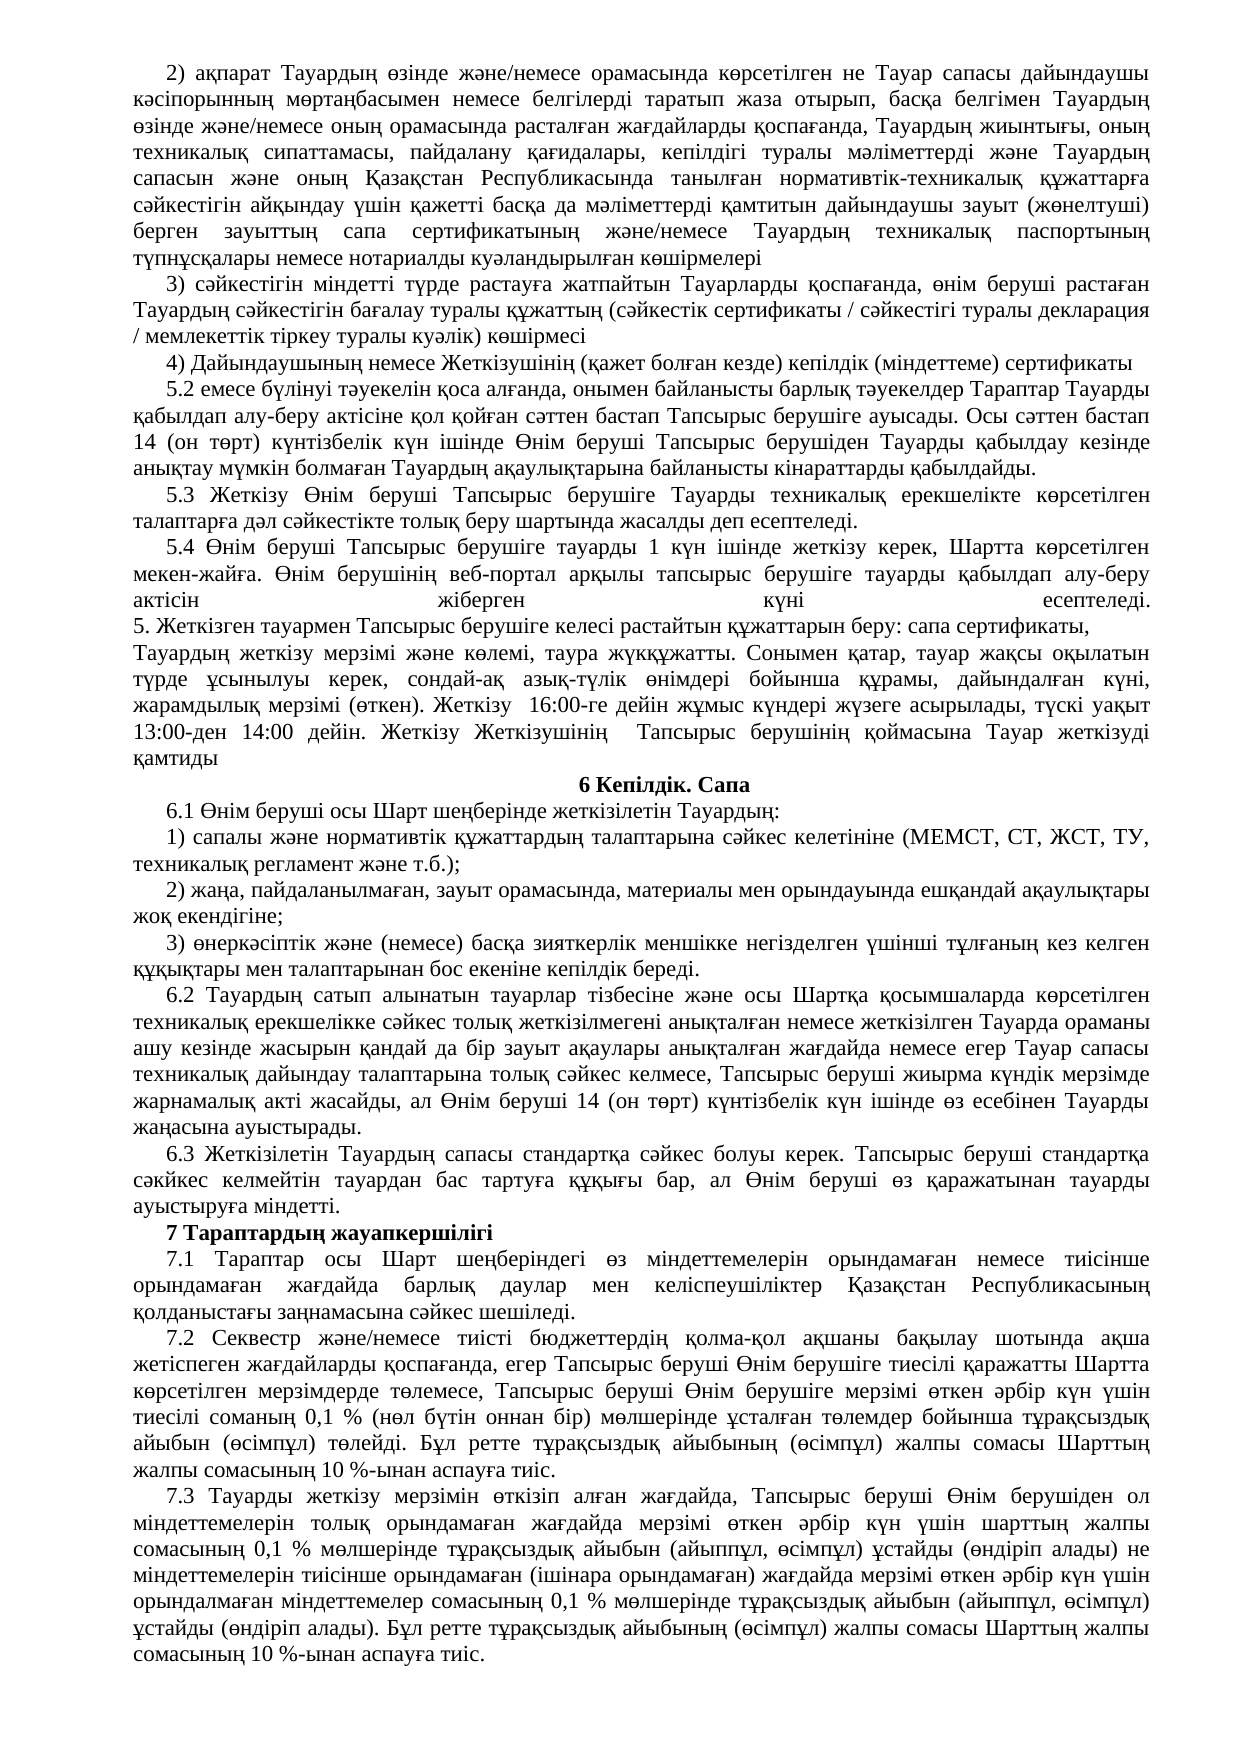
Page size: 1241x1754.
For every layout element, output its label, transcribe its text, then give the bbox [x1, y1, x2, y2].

text 3) сәйкестігін міндетті түрде растауға жатпайтын Тауарларды қоспағанда, өнім беруші растаған Тауардың сәйкестігін бағалау туралы құжаттың (сәйкестік сертификаты / сәйкестігі туралы декларация / мемлекеттік тіркеу туралы куәлік) көшірмесі [133, 270, 1152, 349]
text 5.4 Өнім беруші Тапсырыс берушіге тауарды 1 күн ішінде жеткізу керек, Шартта көрсетілген мекен-жайға. Өнім берушінің веб-портал арқылы тапсырыс берушіге тауарды қабылдап алу-беру актісін жіберген күні есептеледі. 5. Жеткізген тауармен Тапсырыс берушіге келесі растайтын құжаттарын беру: сапа сертификаты, [133, 533, 1152, 639]
text 1) сапалы және нормативтік құжаттардың талаптарына сәйкес келетініне (МЕМСТ, СТ, ЖСТ, ТУ, техникалық регламент және т.б.); [133, 823, 1152, 876]
text 2) ақпарат Тауардың өзінде және/немесе орамасында көрсетілген не Тауар сапасы дайындаушы кәсіпорынның мөртаңбасымен немесе белгілерді таратып жаза отырып, басқа белгімен Тауардың өзінде және/немесе оның орамасында расталған жағдайларды қоспағанда, Тауардың жиынтығы, оның техникалық сипаттамасы, пайдалану қағидалары, кепілдігі туралы мәліметтерді және Тауардың сапасын және оның Қазақстан Республикасында танылған нормативтік-техникалық құжаттарға сәйкестігін айқындау үшін қажетті басқа да мәліметтерді қамтитын дайындаушы зауыт (жөнелтуші) берген зауыттың сапа сертификатының және/немесе Тауардың техникалық паспортының түпнұсқалары немесе нотариалды куәландырылған көшірмелері [133, 59, 1152, 270]
text 5.3 Жеткізу Өнім беруші Тапсырыс берушіге Тауарды техникалық ерекшелікте көрсетілген талаптарға дәл сәйкестікте толық беру шартында жасалды деп есептеледі. [133, 481, 1152, 533]
text Тауардың жеткізу мерзімі және көлемі, таура жүкқұжатты. Сонымен қатар, тауар жақсы оқылатын түрде ұсынылуы керек, сондай-ақ азық-түлік өнімдері бойынша құрамы, дайындалған күні, жарамдылық мерзімі (өткен). Жеткізу 16:00-ге дейін жұмыс күндері жүзеге асырылады, түскі уақыт 13:00-ден 14:00 дейін. Жеткізу Жеткізушінің Тапсырыс берушінің қоймасына Тауар жеткізуді қамтиды [133, 639, 1152, 771]
text 6 Кепілдік. Сапа [177, 771, 1152, 797]
text 7.3 Тауарды жеткізу мерзімін өткізіп алған жағдайда, Тапсырыс беруші Өнім берушіден ол міндеттемелерін толық орындамаған жағдайда мерзімі өткен әрбір күн үшін шарттың жалпы сомасының 0,1 % мөлшерінде тұрақсыздық айыбын (айыппұл, өсімпұл) ұстайды (өндіріп алады) не міндеттемелерін тиісінше орындамаған (ішінара орындамаған) жағдайда мерзімі өткен әрбір күн үшін орындалмаған міндеттемелер сомасының 0,1 % мөлшерінде тұрақсыздық айыбын (айыппұл, өсімпұл) ұстайды (өндіріп алады). Бұл ретте тұрақсыздық айыбының (өсімпұл) жалпы сомасы Шарттың жалпы сомасының 10 %-ынан аспауға тиіс. [133, 1482, 1152, 1667]
text 7 Тараптардың жауапкершілігі [133, 1219, 1152, 1245]
text 4) Дайындаушының немесе Жеткізушінің (қажет болған кезде) кепілдік (міндеттеме) сертификаты [133, 349, 1152, 375]
text 6.1 Өнім беруші осы Шарт шеңберінде жеткізілетін Тауардың: [133, 797, 1152, 823]
text 6.2 Тауардың сатып алынатын тауарлар тізбесіне және осы Шартқа қосымшаларда көрсетілген техникалық ерекшелікке сәйкес толық жеткізілмегені анықталған немесе жеткізілген Тауарда ораманы ашу кезінде жасырын қандай да бір зауыт ақаулары анықталған жағдайда немесе егер Тауар сапасы техникалық дайындау талаптарына толық сәйкес келмесе, Тапсырыс беруші жиырма күндік мерзімде жарнамалық акті жасайды, ал Өнім беруші 14 (он төрт) күнтізбелік күн ішінде өз есебінен Тауарды жаңасына ауыстырады. [133, 981, 1152, 1139]
text 6.3 Жеткізілетін Тауардың сапасы стандартқа сәйкес болуы керек. Тапсырыс беруші стандартқа сәкйкес келмейтін тауардан бас тартуға құқығы бар, ал Өнім беруші өз қаражатынан тауарды ауыстыруға міндетті. [133, 1139, 1152, 1219]
text 5.2 емесе бүлінуі тәуекелін қоса алғанда, онымен байланысты барлық тәуекелдер Тараптар Тауарды қабылдап алу-беру актісіне қол қойған сәттен бастап Тапсырыс берушіге ауысады. Осы сәттен бастап 14 (он төрт) күнтізбелік күн ішінде Өнім беруші Тапсырыс берушіден Тауарды қабылдау кезінде анықтау мүмкін болмаған Тауардың ақаулықтарына байланысты кінараттарды қабылдайды. [133, 375, 1152, 481]
text 2) жаңа, пайдаланылмаған, зауыт орамасында, материалы мен орындауында ешқандай ақаулықтары жоқ екендігіне; [133, 876, 1152, 929]
text 7.2 Секвестр және/немесе тиісті бюджеттердің қолма-қол ақшаны бақылау шотында ақша жетіспеген жағдайларды қоспағанда, егер Тапсырыс беруші Өнім берушіге тиесілі қаражатты Шартта көрсетілген мерзімдерде төлемесе, Тапсырыс беруші Өнім берушіге мерзімі өткен әрбір күн үшін тиесілі соманың 0,1 % (нөл бүтін оннан бір) мөлшерінде ұсталған төлемдер бойынша тұрақсыздық айыбын (өсімпұл) төлейді. Бұл ретте тұрақсыздық айыбының (өсімпұл) жалпы сомасы Шарттың жалпы сомасының 10 %-ынан аспауға тиіс. [133, 1324, 1152, 1482]
text 7.1 Тараптар осы Шарт шеңберіндегі өз міндеттемелерін орындамаған немесе тиісінше орындамаған жағдайда барлық даулар мен келіспеушіліктер Қазақстан Республикасының қолданыстағы заңнамасына сәйкес шешіледі. [133, 1245, 1152, 1324]
text 3) өнеркәсіптік және (немесе) басқа зияткерлік меншікке негізделген үшінші тұлғаның кез келген құқықтары мен талаптарынан бос екеніне кепілдік береді. [133, 929, 1152, 981]
